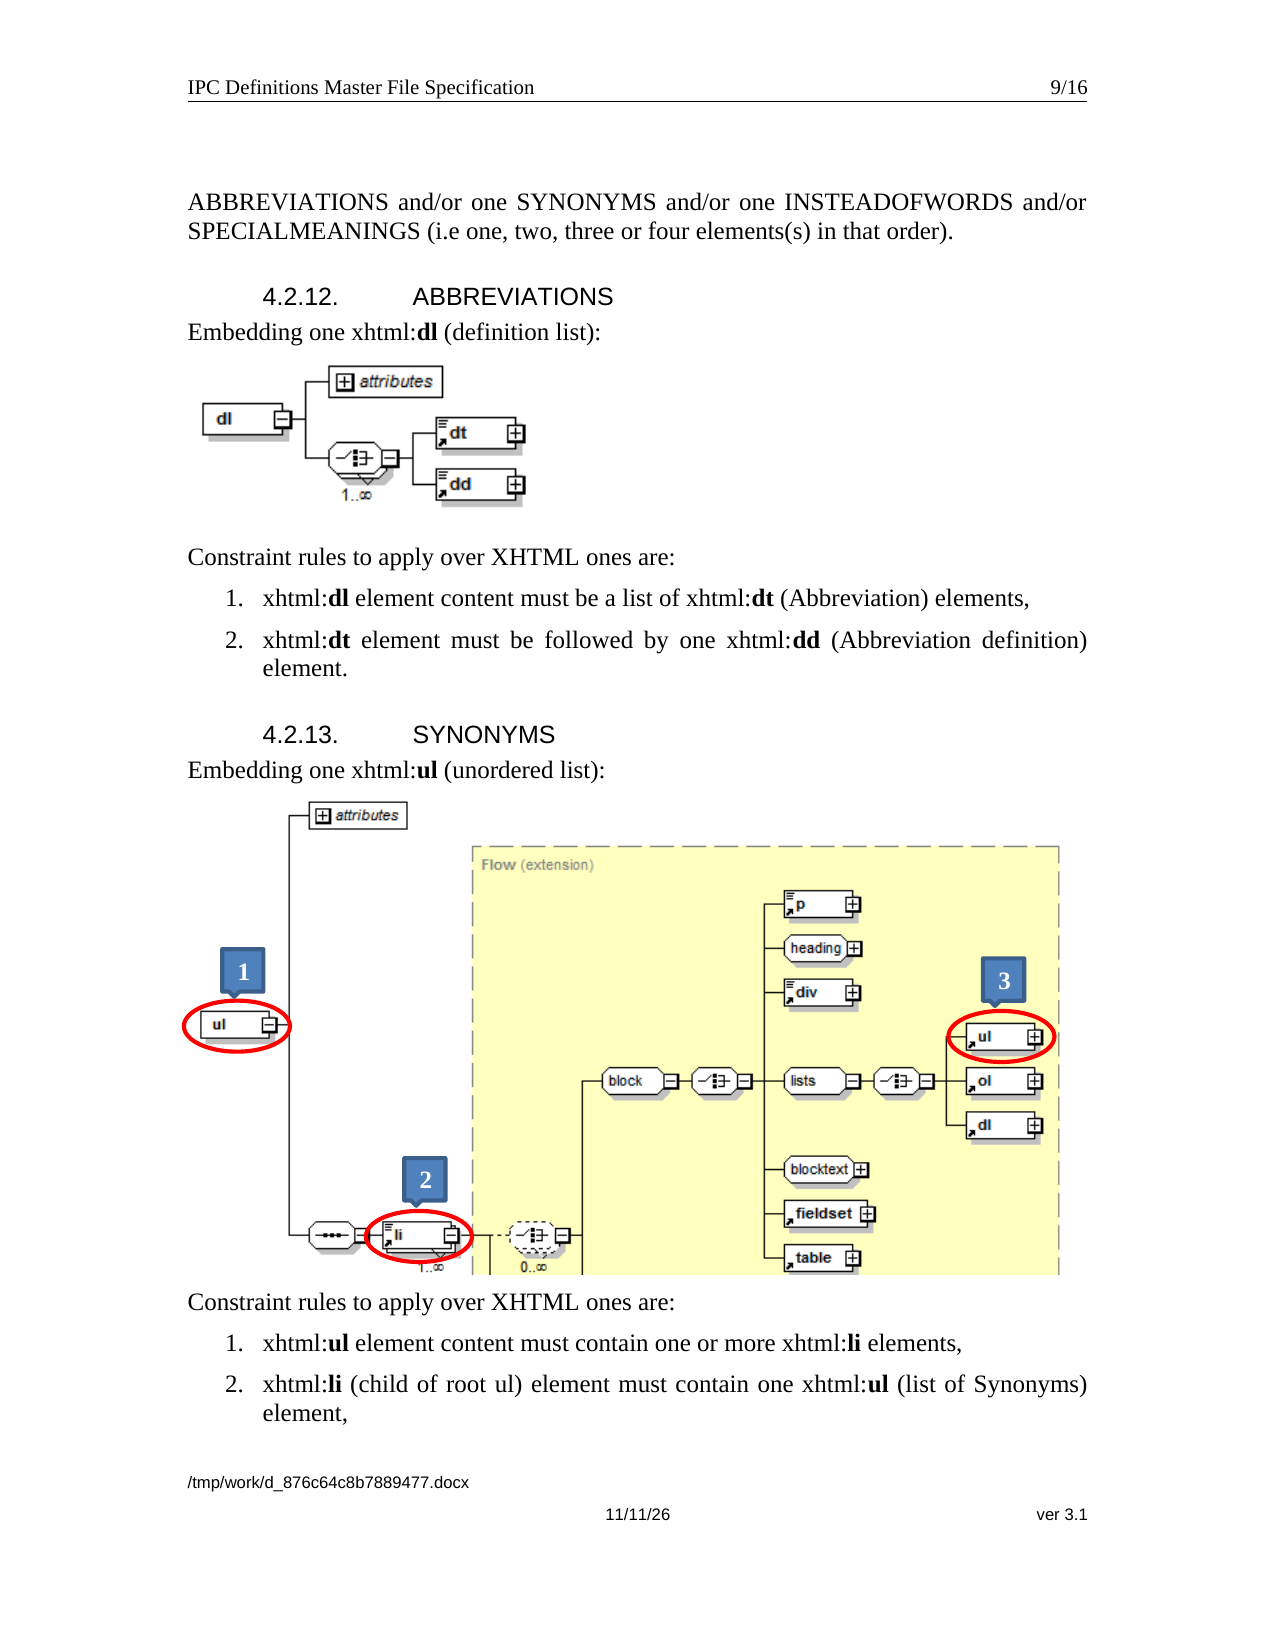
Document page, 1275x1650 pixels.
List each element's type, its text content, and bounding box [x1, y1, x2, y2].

list xhtml:ul element content must contain one or more xhtml:li elements, [225, 1328, 1087, 1357]
picture [187, 796, 1073, 1275]
text Embedding one xhtml:ul (unordered list): [187, 755, 1087, 783]
text ABBREVIATIONS and/or one SYNONYMS and/or one INSTEADOFWORDS and/or SPECIALMEANINGS (i.e one, two, three or four elements(s) in that order). [187, 187, 1087, 245]
list xhtml:dt element must be followed by one xhtml:dd (Abbreviation definition) element. [225, 625, 1087, 682]
text Embedding one xhtml:dl (definition list): [187, 317, 1087, 346]
text Constraint rules to apply over XHTML ones are: [187, 542, 1087, 571]
list xhtml:dl element content must be a list of xhtml:dt (Abbreviation) elements, [225, 583, 1087, 612]
picture [187, 1003, 287, 1049]
subtitle SYNONYMS [262, 720, 1087, 748]
list xhtml:li (child of root ul) element must contain one xhtml:ul (list of Synonyms) element, [225, 1369, 1087, 1427]
picture [187, 358, 739, 530]
text Constraint rules to apply over XHTML ones are: [187, 1287, 1087, 1316]
subtitle ABBREVIATIONS [262, 282, 1087, 311]
